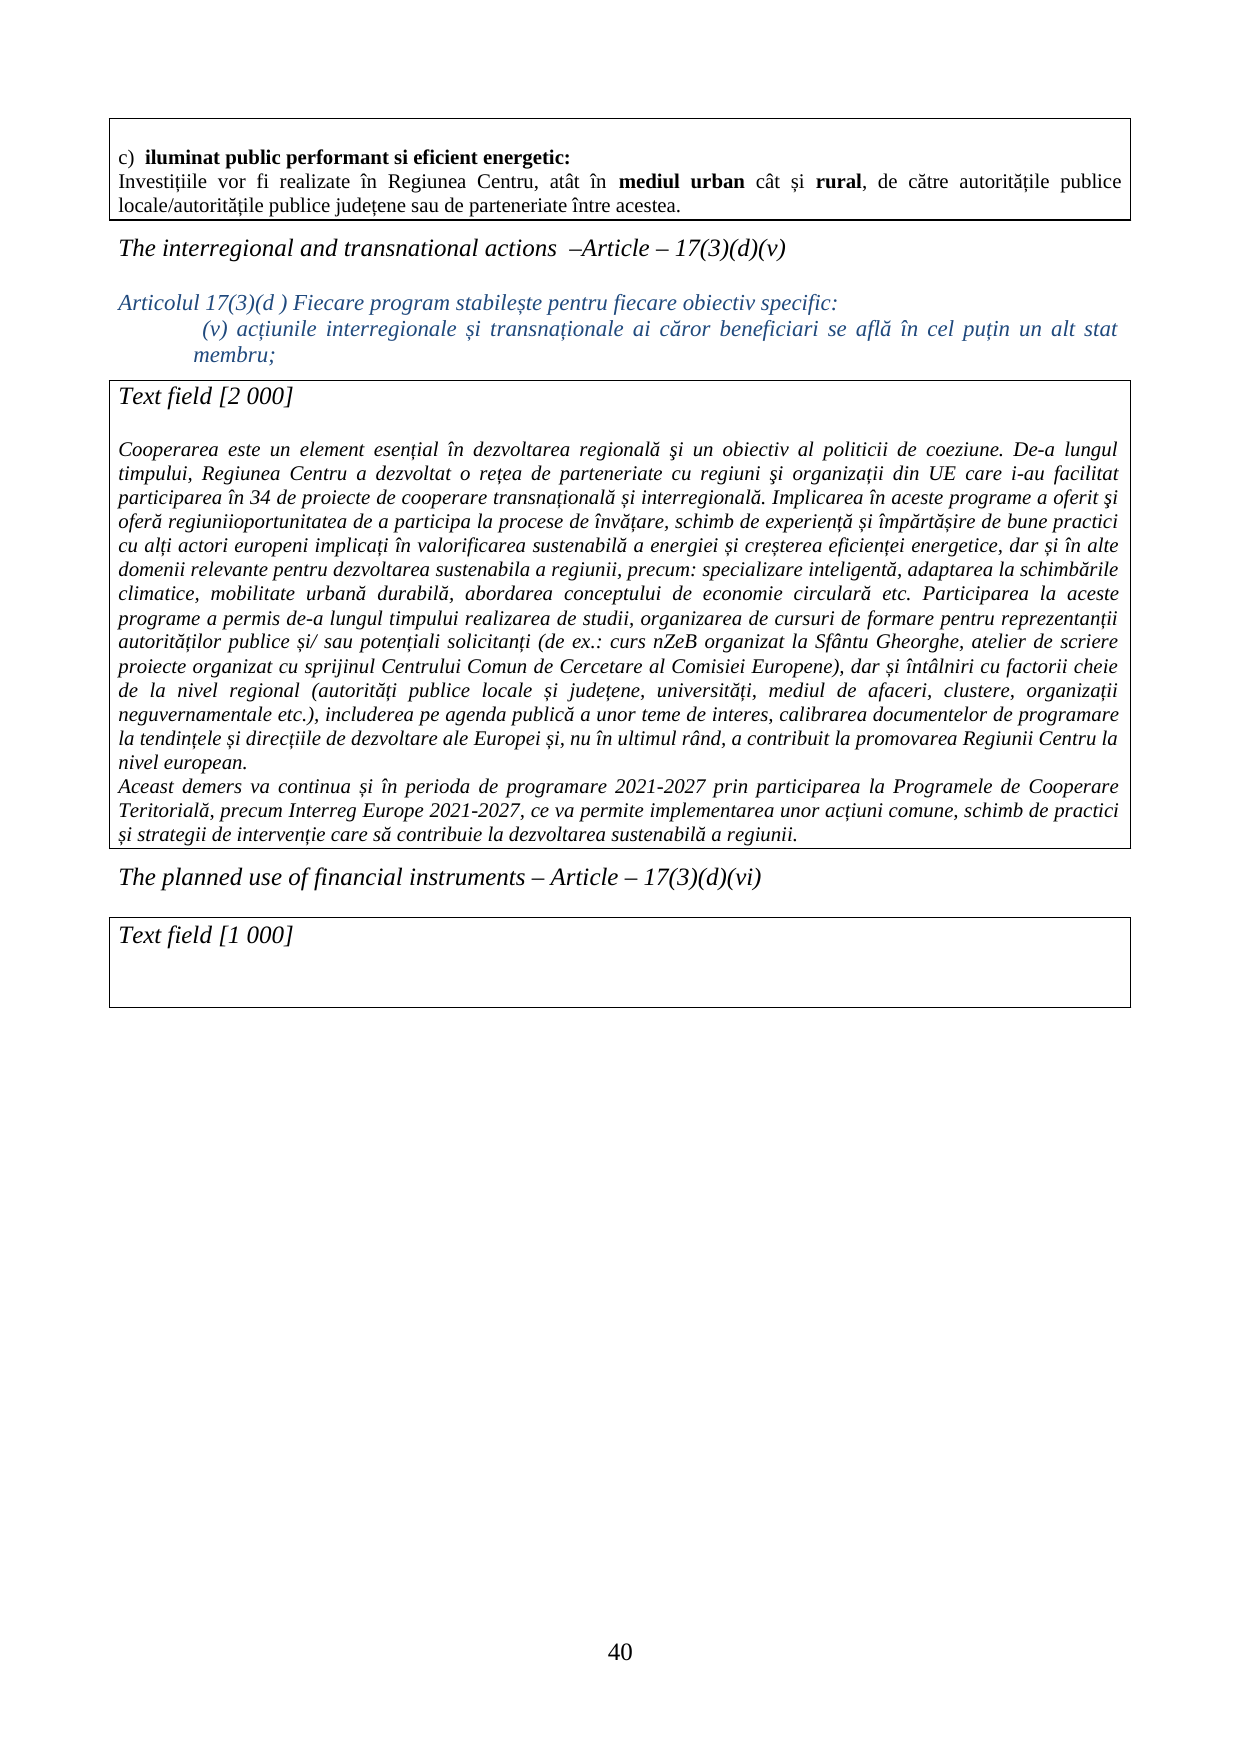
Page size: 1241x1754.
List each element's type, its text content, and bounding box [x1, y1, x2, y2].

text (v) acțiunile interregionale și transnaționale ai căror beneficiari se află în cel puțin un alt stat membru; [193, 315, 1122, 368]
text c) iluminat public performant si eficient energetic: [118, 145, 1122, 166]
text Investițiile vor fi realizate în Regiunea Centru, atât în mediul urban cât și rural, de către autoritățile publice locale/autoritățile publice județene sau de parteneriate între acestea. [110, 166, 1130, 219]
text Aceast demers va continua și în perioda de programare 2021-2027 prin participarea la Programele de Cooperare Teritorială, precum Interreg Europe 2021-2027, ce va permite implementarea unor acțiuni comune, schimb de practici și strategii de intervenție care să contribuie la dezvoltarea sustenabilă a regiunii. [110, 773, 1130, 848]
text The interregional and transnational actions –Article – 17(3)(d)(v) [118, 233, 1122, 262]
text Cooperarea este un element esențial în dezvoltarea regională şi un obiectiv al politicii de coeziune. De-a lungul timpului, Regiunea Centru a dezvoltat o rețea de parteneriate cu regiuni şi organizații din UE care i-au facilitat participarea în 34 de proiecte de cooperare transnațională și interregională. Implicarea în aceste programe a oferit şi oferă regiuniioportunitatea de a participa la procese de învățare, schimb de experiență și împărtășire de bune practici cu alți actori europeni implicați în valorificarea sustenabilă a energiei și creșterea eficienței energetice, dar și în alte domenii relevante pentru dezvoltarea sustenabila a regiunii, precum: specializare inteligentă, adaptarea la schimbările climatice, mobilitate urbană durabilă, abordarea conceptului de economie circulară etc. Participarea la aceste programe a permis de-a lungul timpului realizarea de studii, organizarea de cursuri de formare pentru reprezentanții autorităților publice și/ sau potențiali solicitanți (de ex.: curs nZeB organizat la Sfântu Gheorghe, atelier de scriere proiecte organizat cu sprijinul Centrului Comun de Cercetare al Comisiei Europene), dar și întâlniri cu factorii cheie de la nivel regional (autorități publice locale și județene, universități, mediul de afaceri, clustere, organizații neguvernamentale etc.), includerea pe agenda publică a unor teme de interes, calibrarea documentelor de programare la tendințele și direcțiile de dezvoltare ale Europei și, nu în ultimul rând, a contribuit la promovarea Regiunii Centru la nivel european. [110, 436, 1130, 773]
text Articolul 17(3)(d ) Fiecare program stabilește pentru fiecare obiectiv specific: [118, 289, 1122, 315]
text The planned use of financial instruments – Article – 17(3)(d)(vi) [118, 862, 1122, 890]
text Text field [2 000] [110, 381, 1130, 410]
text Text field [1 000] [110, 918, 1130, 949]
